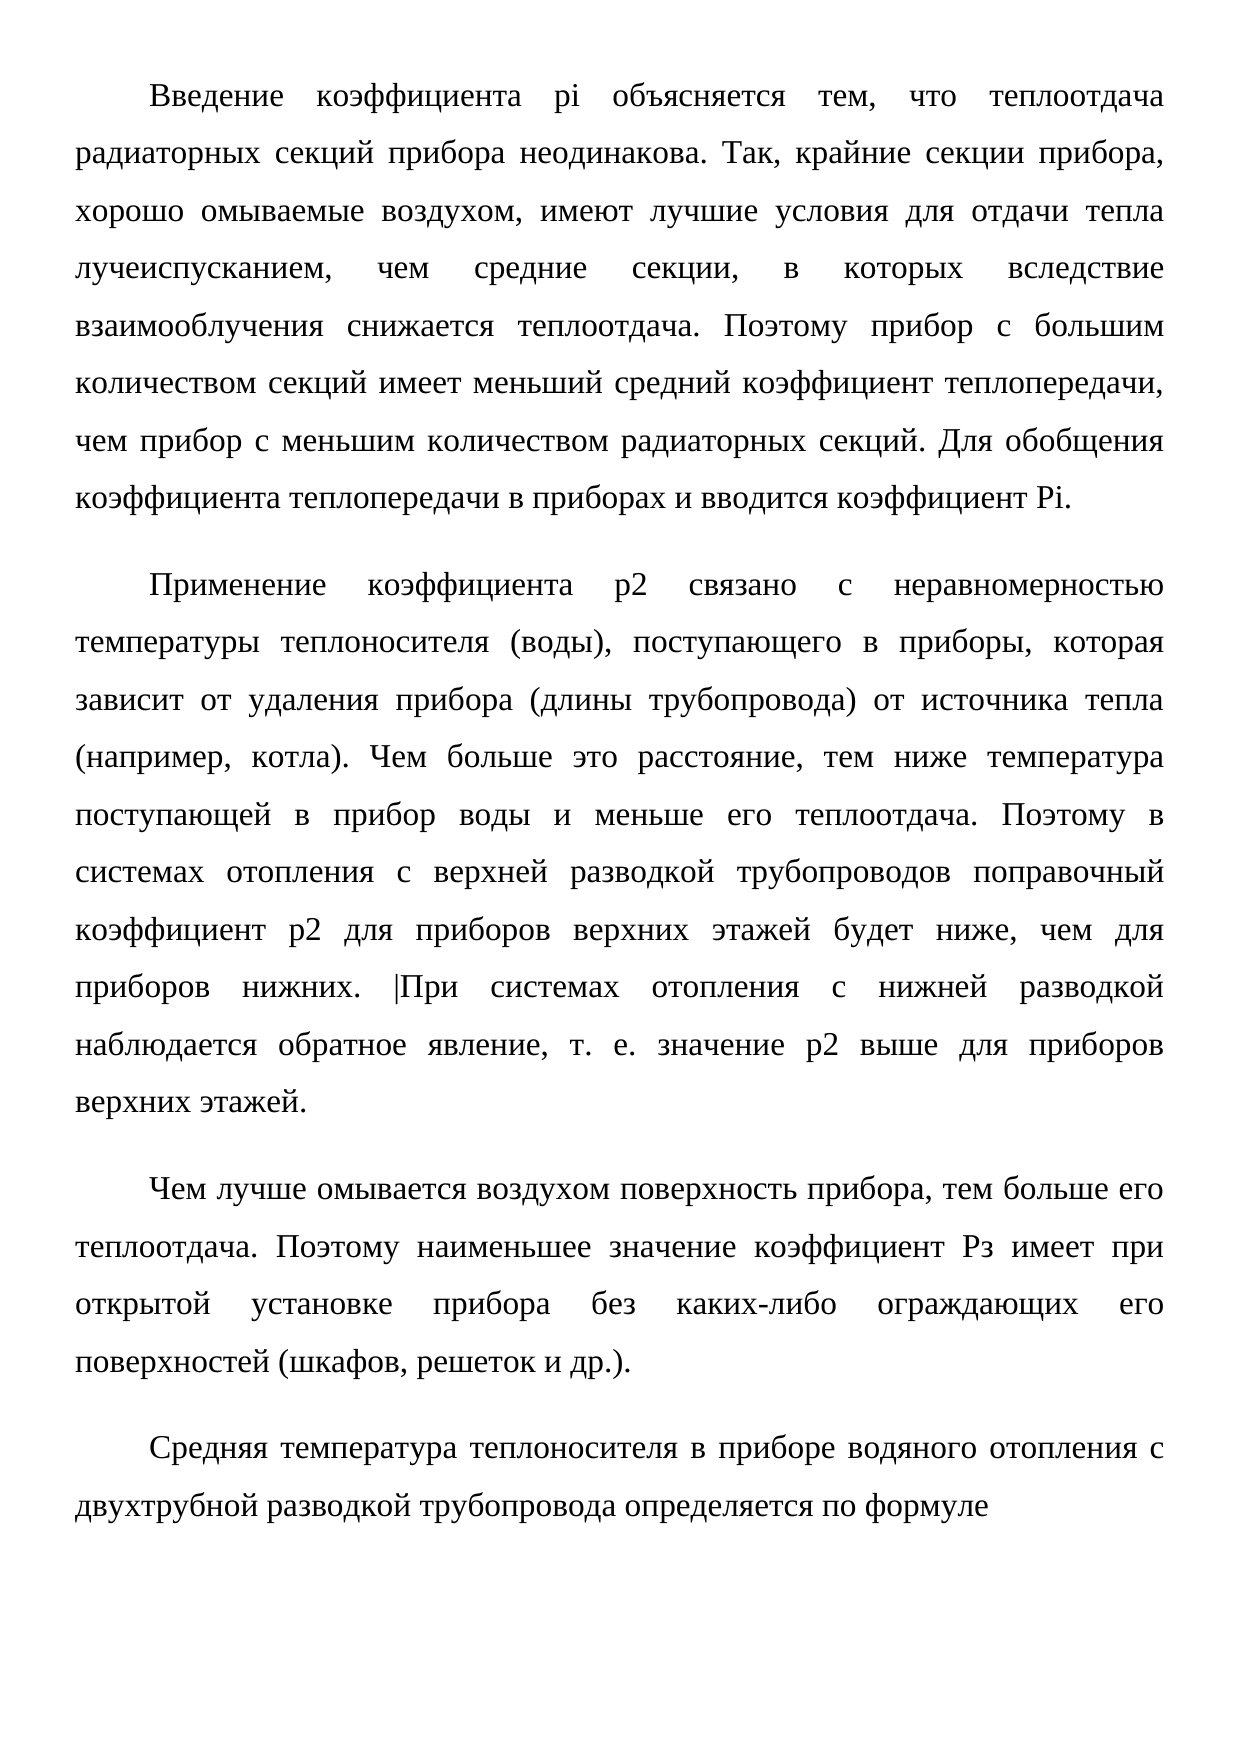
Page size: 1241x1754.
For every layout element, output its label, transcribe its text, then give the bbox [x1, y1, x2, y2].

text Введение коэффициента pi объясняется тем, что теплоотдача радиаторных секций прибора неодинакова. Так, крайние секции прибора, хорошо омываемые воздухом, имеют лучшие условия для отдачи тепла лучеиспусканием, чем средние секции, в которых вследствие взаимооблучения снижается теплоотдача. Поэтому прибор с большим количеством секций имеет меньший средний коэффициент теплопередачи, чем прибор с меньшим количеством радиаторных секций. Для обобщения коэффициента теплопередачи в приборах и вводится коэффициент Pi. [75, 75, 1165, 516]
text Применение коэффициента р2 связано с неравномерностью температуры теплоносителя (воды), поступающего в приборы, которая зависит от удаления прибора (длины трубопровода) от источника тепла (например, котла). Чем больше это расстояние, тем ниже температура поступающей в прибор воды и меньше его теплоотдача. Поэтому в системах отопления с верхней разводкой трубопроводов поправочный коэффициент р2 для приборов верхних этажей будет ниже, чем для приборов нижних. |При системах отопления с нижней разводкой наблюдается обратное явление, т. е. значение р2 выше для приборов верхних этажей. [75, 564, 1165, 1120]
text Чем лучше омывается воздухом поверхность прибора, тем больше его теплоотдача. Поэтому наименьшее значение коэффициент Рз имеет при открытой установке прибора без каких-либо ограждающих его поверхностей (шкафов, решеток и др.). [75, 1168, 1165, 1379]
text Средняя температура теплоносителя в приборе водяного отопления с двухтрубной разводкой трубопровода определяется по формуле [75, 1427, 1165, 1523]
